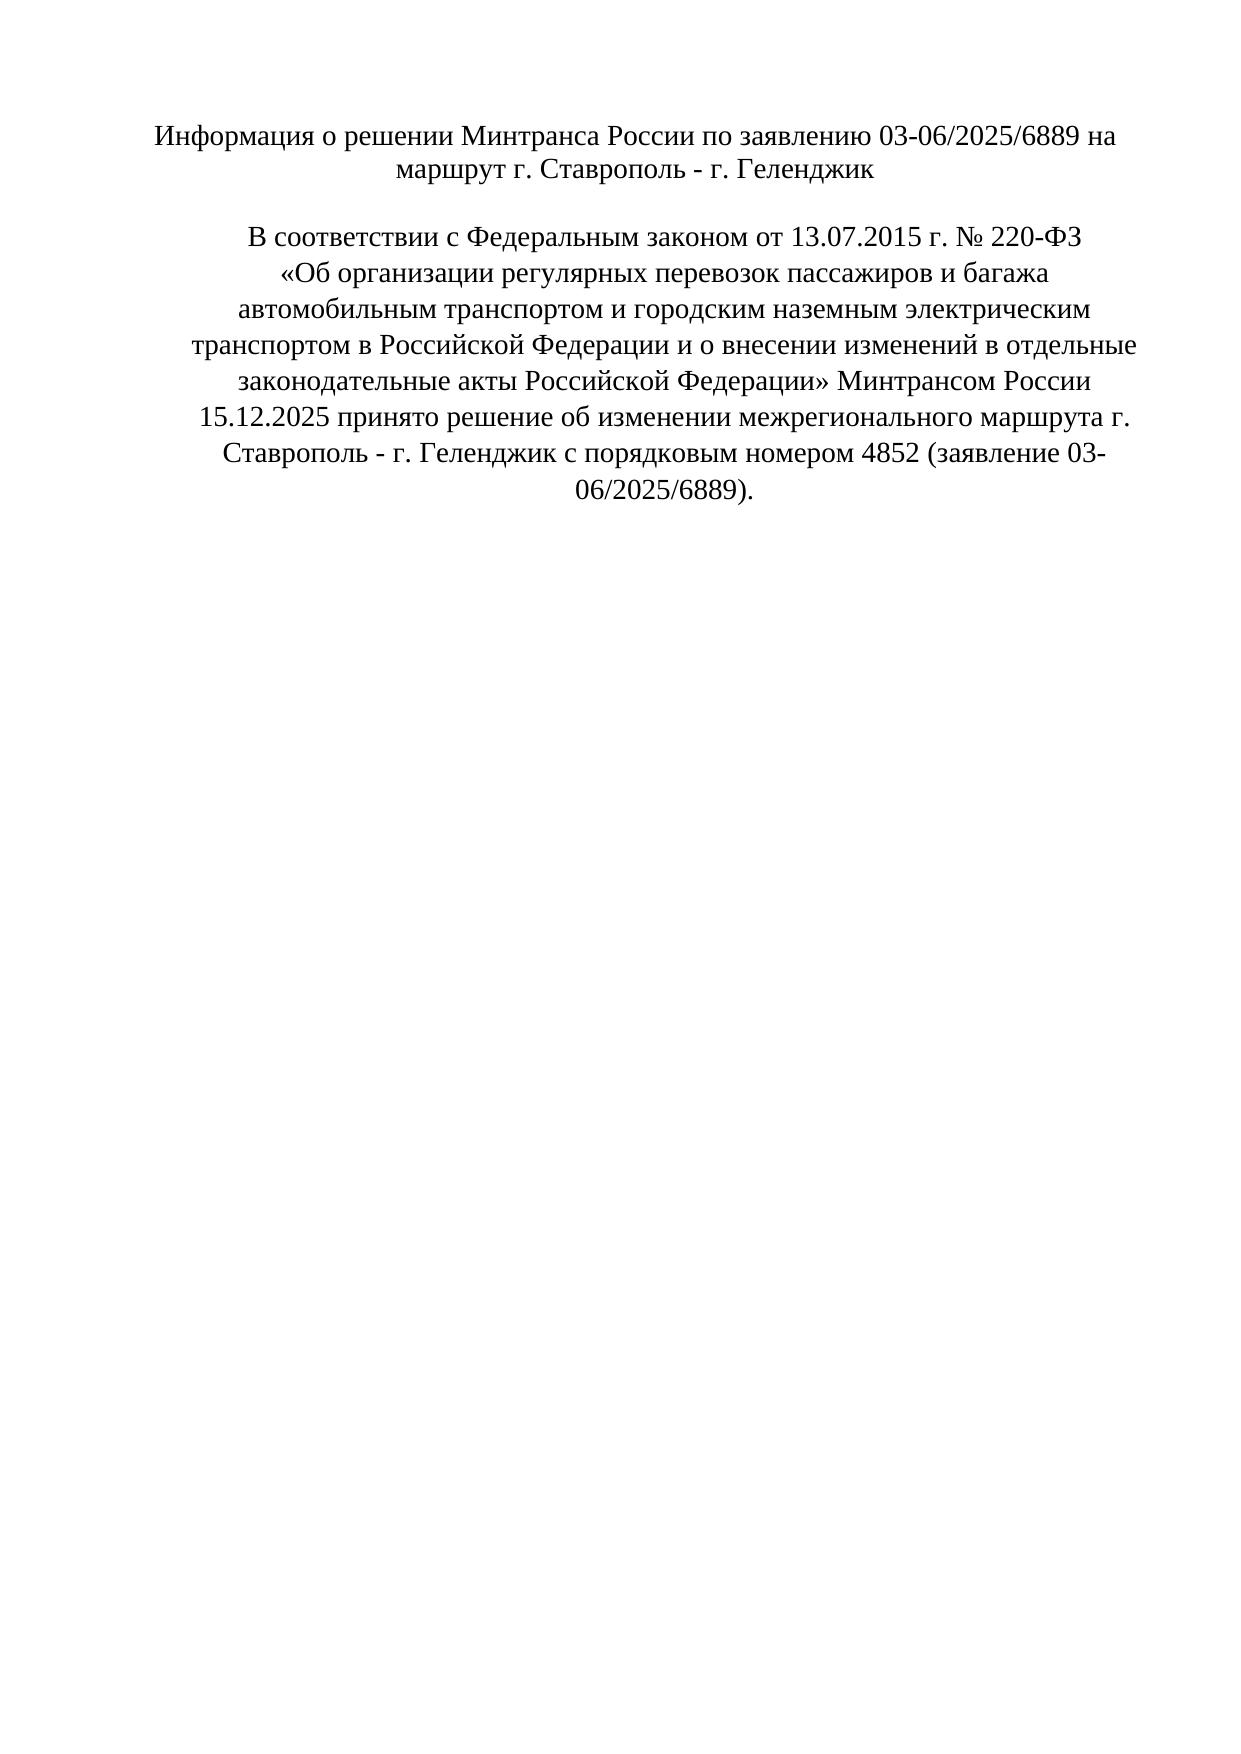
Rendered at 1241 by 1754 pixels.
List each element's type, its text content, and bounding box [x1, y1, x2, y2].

text Информация о решении Минтранса России по заявлению 03-06/2025/6889 на маршрут г. Ставрополь - г. Геленджик [118, 118, 1152, 185]
text В соответствии с Федеральным законом от 13.07.2015 г. № 220-ФЗ «Об организации регулярных перевозок пассажиров и багажа автомобильным транспортом и городским наземным электрическим транспортом в Российской Федерации и о внесении изменений в отдельные законодательные акты Российской Федерации» Минтрансом России 15.12.2025 принято решение об изменении межрегионального маршрута г. Ставрополь - г. Геленджик с порядковым номером 4852 (заявление 03-06/2025/6889). [177, 219, 1152, 505]
